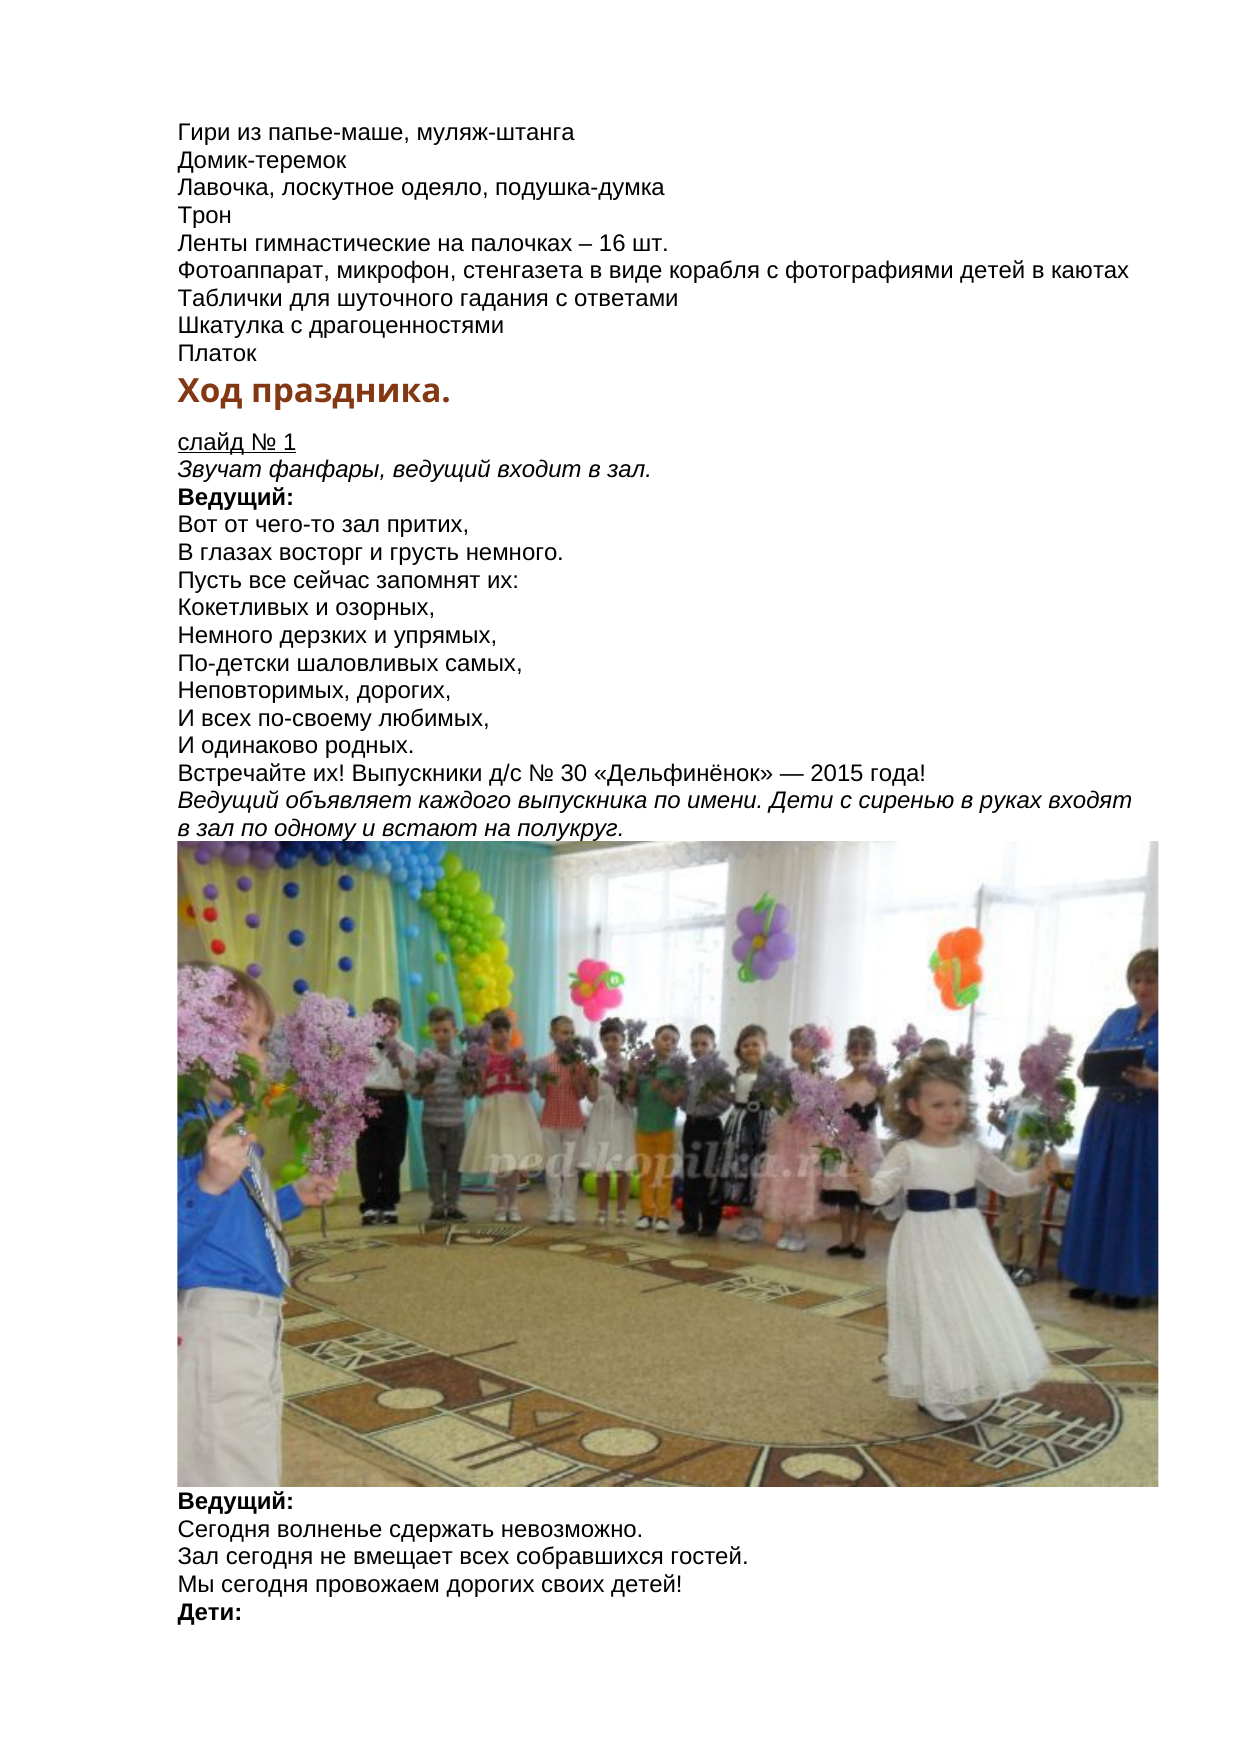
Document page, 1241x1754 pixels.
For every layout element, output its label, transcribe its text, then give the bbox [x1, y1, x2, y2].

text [177, 118, 1152, 367]
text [177, 1487, 1152, 1625]
picture [177, 841, 1159, 1487]
text Ход праздника. [177, 367, 1152, 412]
text слайд № 1 Звучат фанфары, ведущий входит в зал. Ведущий: Вот от чего-то зал притих, В глазах восторг и грусть немного. Пусть все сейчас запомнят их: Кокетливых и озорных, Немного дерзких и упрямых, По-детски шаловливых самых, Неповторимых, дорогих, И всех по-своему любимых, И одинаково родных. Встречайте их! Выпускники д/с № 30 «Дельфинёнок» — 2015 года! Ведущий объявляет каждого выпускника по имени. Дети с сиренью в руках входят в зал по одному и встают на полукруг. [177, 428, 1152, 841]
